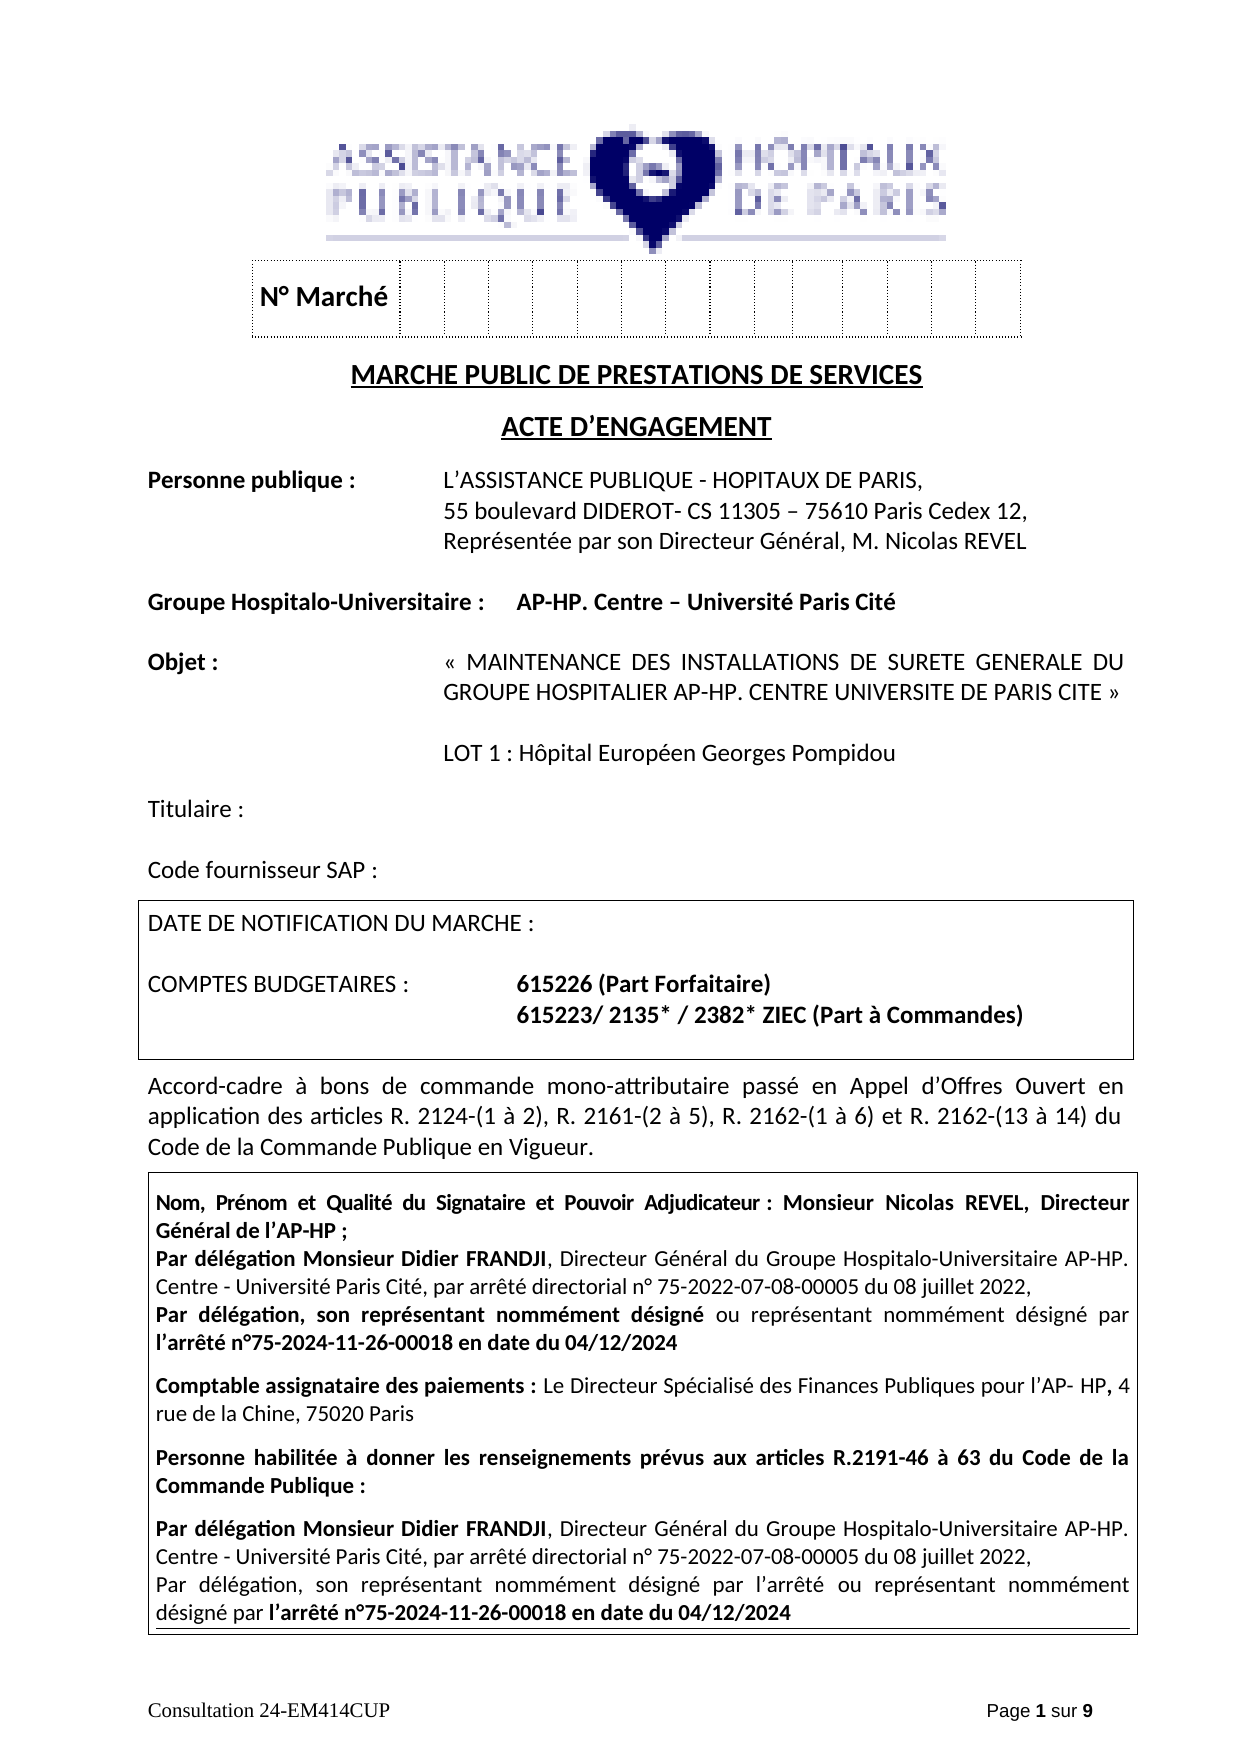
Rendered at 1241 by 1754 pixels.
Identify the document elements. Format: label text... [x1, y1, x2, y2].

table_header [444, 260, 488, 336]
text Accord-cadre à bons de commande mono-attributaire passé en Appel d’Offres Ouvert en application des articles R. 2124-(1 à 2), R. 2161-(2 à 5), R. 2162-(1 à 6) et R. 2162-(13 à 14) du Code de la Commande Publique en Vigueur. [148, 1070, 1125, 1162]
table_header [976, 260, 1020, 336]
table_header [489, 260, 533, 336]
text DATE DE NOTIFICATION DU MARCHE : [148, 907, 1125, 938]
table_header N° Marché [252, 260, 400, 336]
table_header [931, 260, 976, 336]
table_header [533, 260, 577, 336]
table_header [754, 260, 793, 336]
table_header [621, 260, 666, 336]
table_header [793, 260, 843, 336]
text Représentée par son Directeur Général, M. Nicolas REVEL [443, 526, 1125, 556]
table_header Nom, Prénom et Qualité du Signataire et Pouvoir Adjudicateur : Monsieur Nicolas REVEL, Directeur Général de l’AP-HP ; Par délégation Monsieur Didier FRANDJI, Directeur Général du Groupe Hospitalo-Universitaire AP-HP. Centre - Université Paris Cité, par arrêté directorial n° 75-2022-07-08-00005 du 08 juillet 2022, Par délégation, son représentant nommément désigné ou représentant nommément désigné par l’arrêté n°75-2024-11-26-00018 en date du 04/12/2024 Comptable assignataire des paiements : Le Directeur Spécialisé des Finances Publiques pour l’AP- HP, 4 rue de la Chine, 75020 Paris Personne habilitée à donner les renseignements prévus aux articles R.2191-46 à 63 du Code de la Commande Publique : Par délégation Monsieur Didier FRANDJI, Directeur Général du Groupe Hospitalo-Universitaire AP-HP. Centre - Université Paris Cité, par arrêté directorial n° 75-2022-07-08-00005 du 08 juillet 2022, Par délégation, son représentant nommément désigné par l’arrêté ou représentant nommément désigné par l’arrêté n°75-2024-11-26-00018 en date du 04/12/2024 [149, 1173, 1137, 1634]
text MARCHE PUBLIC DE PRESTATIONS DE SERVICES [148, 362, 1125, 389]
table_header [666, 260, 710, 336]
text Titulaire : [148, 793, 1125, 824]
text 615223/ 2135* / 2382* ZIEC (Part à Commandes) [148, 999, 1125, 1029]
text Objet : « MAINTENANCE DES INSTALLATIONS DE SURETE GENERALE DU GROUPE HOSPITALIER AP-HP. CENTRE UNIVERSITE DE PARIS CITE » [148, 646, 1125, 707]
text 55 boulevard DIDEROT- CS 11305 – 75610 Paris Cedex 12, [443, 495, 1125, 526]
text Groupe Hospitalo-Universitaire : AP-HP. Centre – Université Paris Cité [148, 587, 1125, 617]
text Code fournisseur SAP : [148, 854, 1125, 885]
table_header [577, 260, 621, 336]
table_header [843, 260, 887, 336]
text COMPTES BUDGETAIRES : 615226 (Part Forfaitaire) [148, 968, 1125, 999]
text ACTE D’ENGAGEMENT [148, 414, 1125, 442]
table_header [887, 260, 931, 336]
table_header [710, 260, 754, 336]
text Personne publique : L’ASSISTANCE PUBLIQUE - HOPITAUX DE PARIS, [148, 464, 1125, 495]
text LOT 1 : Hôpital Européen Georges Pompidou [148, 737, 1125, 768]
table_header [400, 260, 444, 336]
